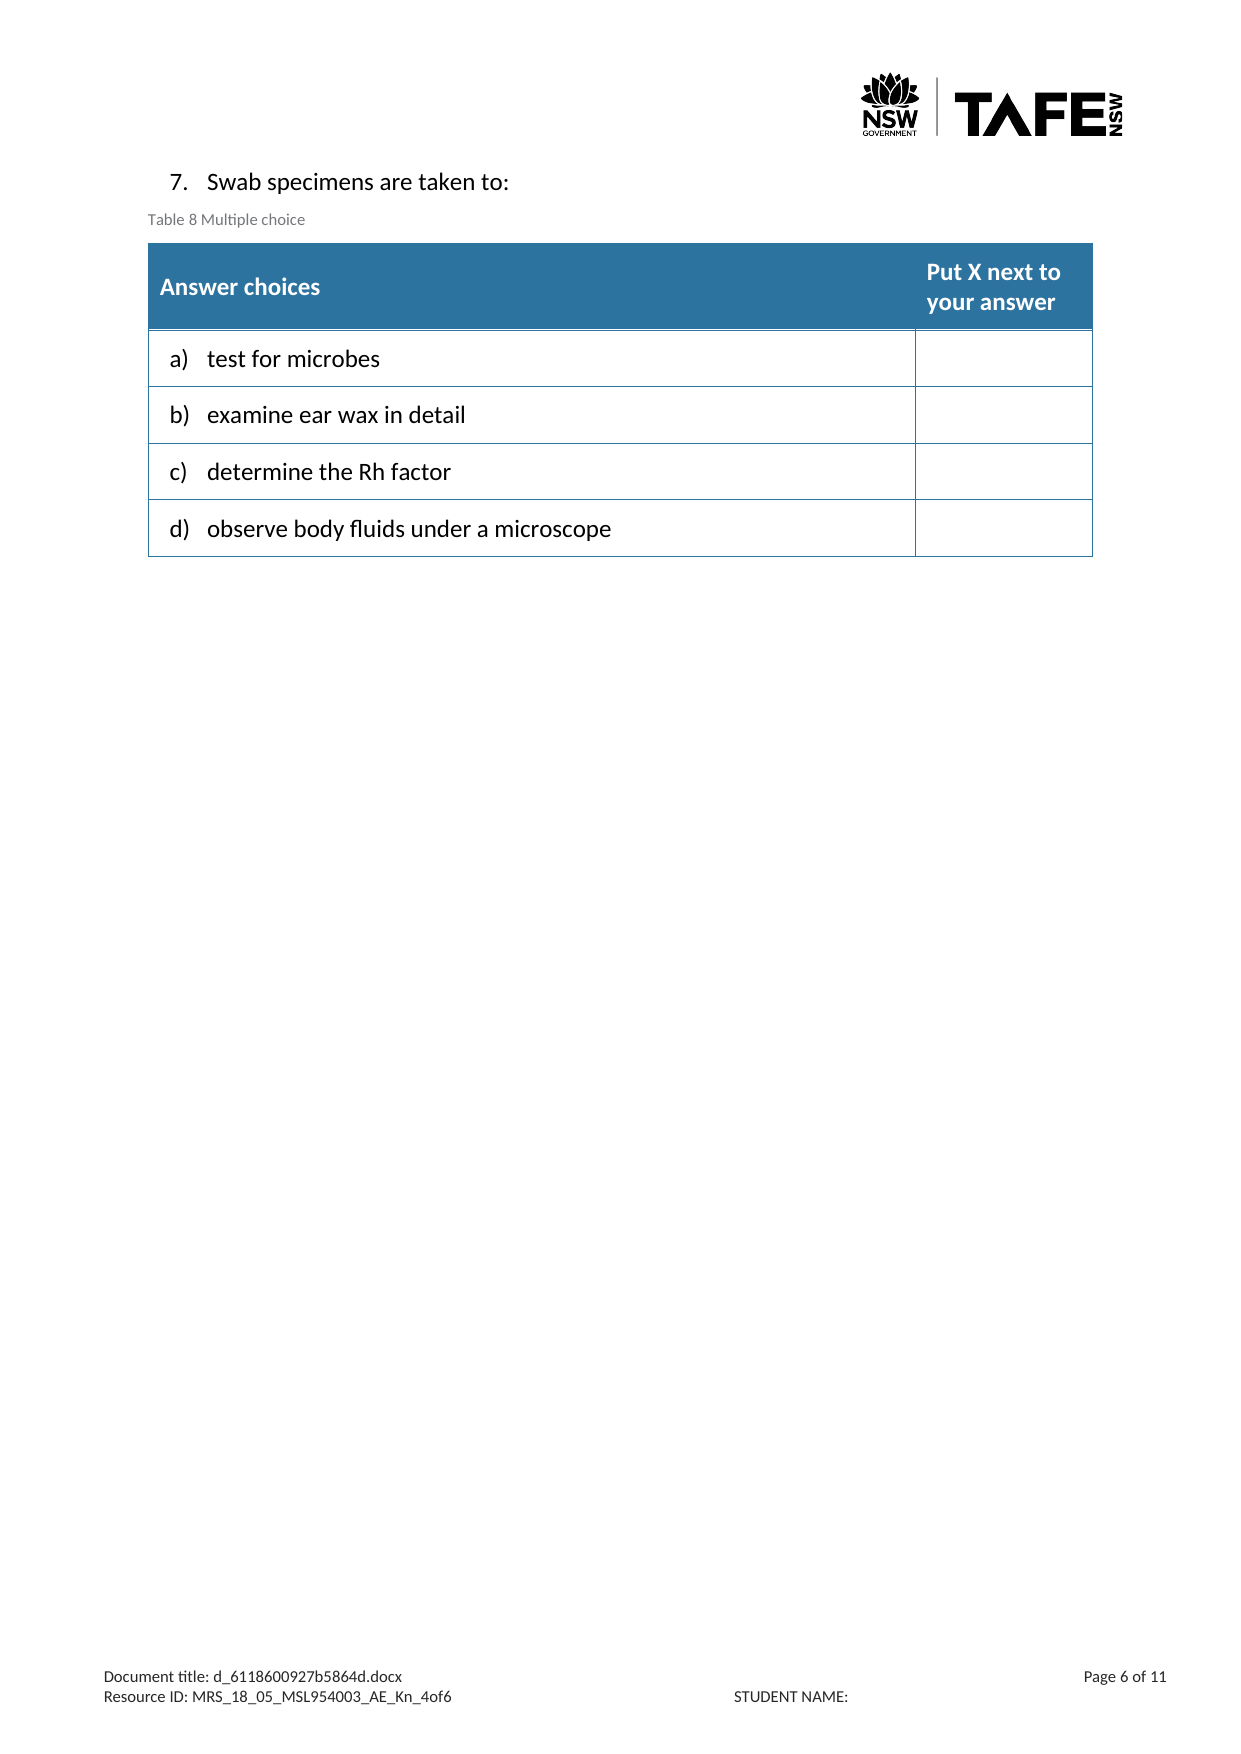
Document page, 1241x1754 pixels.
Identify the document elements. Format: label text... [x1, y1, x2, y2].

table_cell [916, 387, 1092, 443]
table_cell determine the Rh factor [149, 444, 915, 499]
table_cell [916, 331, 1092, 386]
picture [861, 71, 1123, 137]
table_cell examine ear wax in detail [149, 387, 915, 443]
table_cell [916, 444, 1092, 499]
list Swab specimens are taken to: [169, 167, 1092, 197]
table_header Answer choices [149, 244, 915, 329]
table_cell test for microbes [149, 331, 915, 386]
table_header Put X next to your answer [916, 244, 1092, 329]
table_cell [916, 500, 1092, 556]
table_cell observe body fluids under a microscope [149, 500, 915, 556]
text Table 8 Multiple choice [148, 209, 1092, 230]
